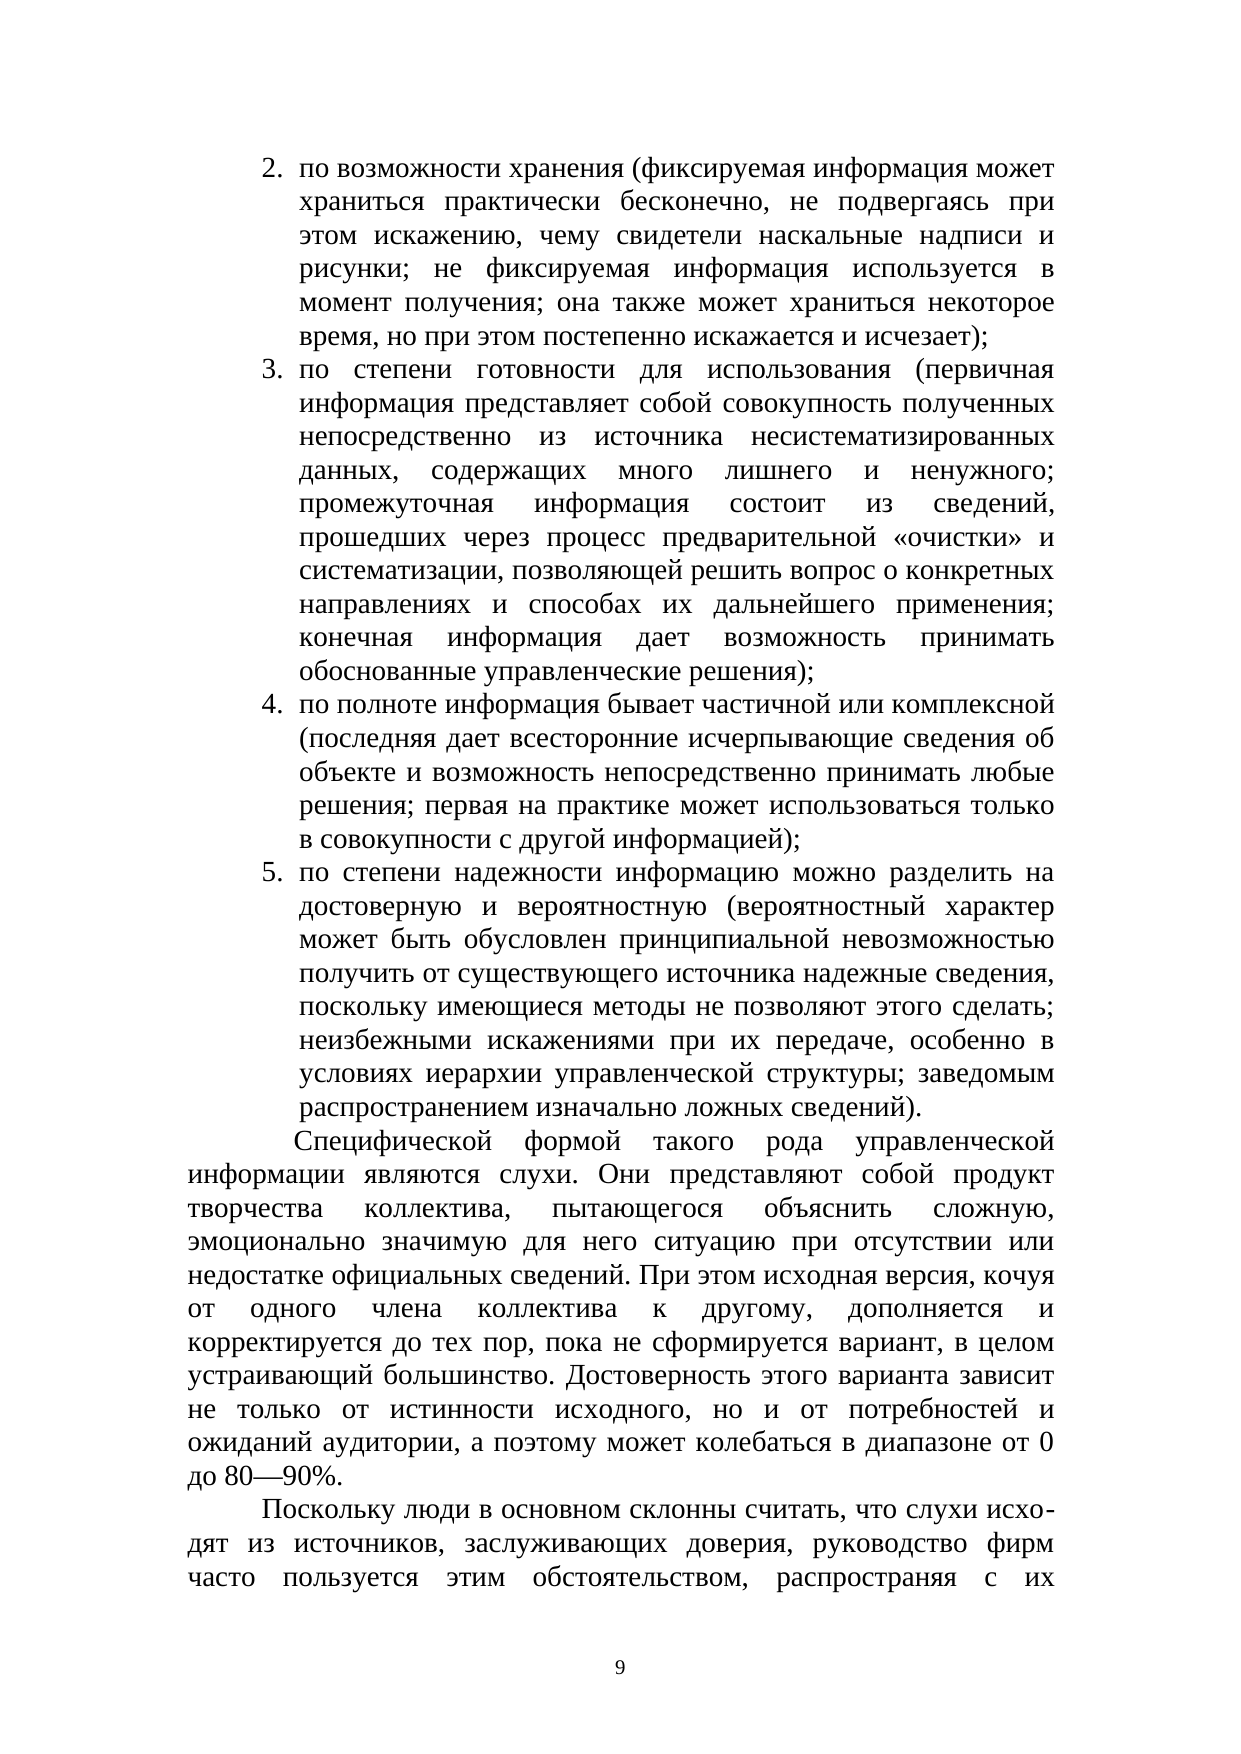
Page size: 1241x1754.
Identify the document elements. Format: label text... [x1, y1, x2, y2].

list по полноте информация бывает частичной или комплексной (последняя дает всесторонние исчерпывающие сведения об объекте и возможность непосредственно принимать любые решения; первая на практике может использоваться только в совокупности с другой информацией); [261, 687, 1055, 854]
list по степени надежности информацию можно разделить на достоверную и вероятностную (вероятностный характер может быть обусловлен принципиальной невозможностью получить от существующего источника надежные сведения, поскольку имеющиеся методы не позволяют этого сделать; неизбежными искажениями при их передаче, особенно в условиях иерархии управленческой структуры; заведомым распространением изначально ложных сведений). [261, 854, 1055, 1123]
list по степени готовности для использования (первичная информация представляет собой совокупность полученных непосредственно из источника несистематизированных данных, содержащих много лишнего и ненужного; промежуточная информация состоит из сведений, прошедших через процесс предварительной «очистки» и систематизации, позволяющей решить вопрос о конкретных направлениях и способах их дальнейшего применения; конечная информация дает возможность принимать обоснованные управленческие решения); [261, 351, 1055, 687]
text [187, 1492, 1055, 1592]
text Специфической формой такого рода управленческой информации являются слухи. Они представляют собой продукт творчества коллектива, пытающегося объяснить сложную, эмоционально значимую для него ситуацию при отсутствии или недостатке официальных сведений. При этом исходная версия, кочуя от одного члена коллектива к другому, дополняется и корректируется до тех пор, пока не сформируется вариант, в целом устраивающий большинство. Достоверность этого варианта зависит не только от истинности исходного, но и от потребностей и ожиданий аудитории, а поэтому может колебаться в диапазоне от 0 до 80—90%. [187, 1123, 1055, 1492]
list по возможности хранения (фиксируемая информация может храниться практически бесконечно, не подвергаясь при этом искажению, чему свидетели наскальные надписи и рисунки; не фиксируемая информация используется в момент получения; она также может храниться некоторое время, но при этом постепенно искажается и исчезает); [261, 150, 1055, 351]
